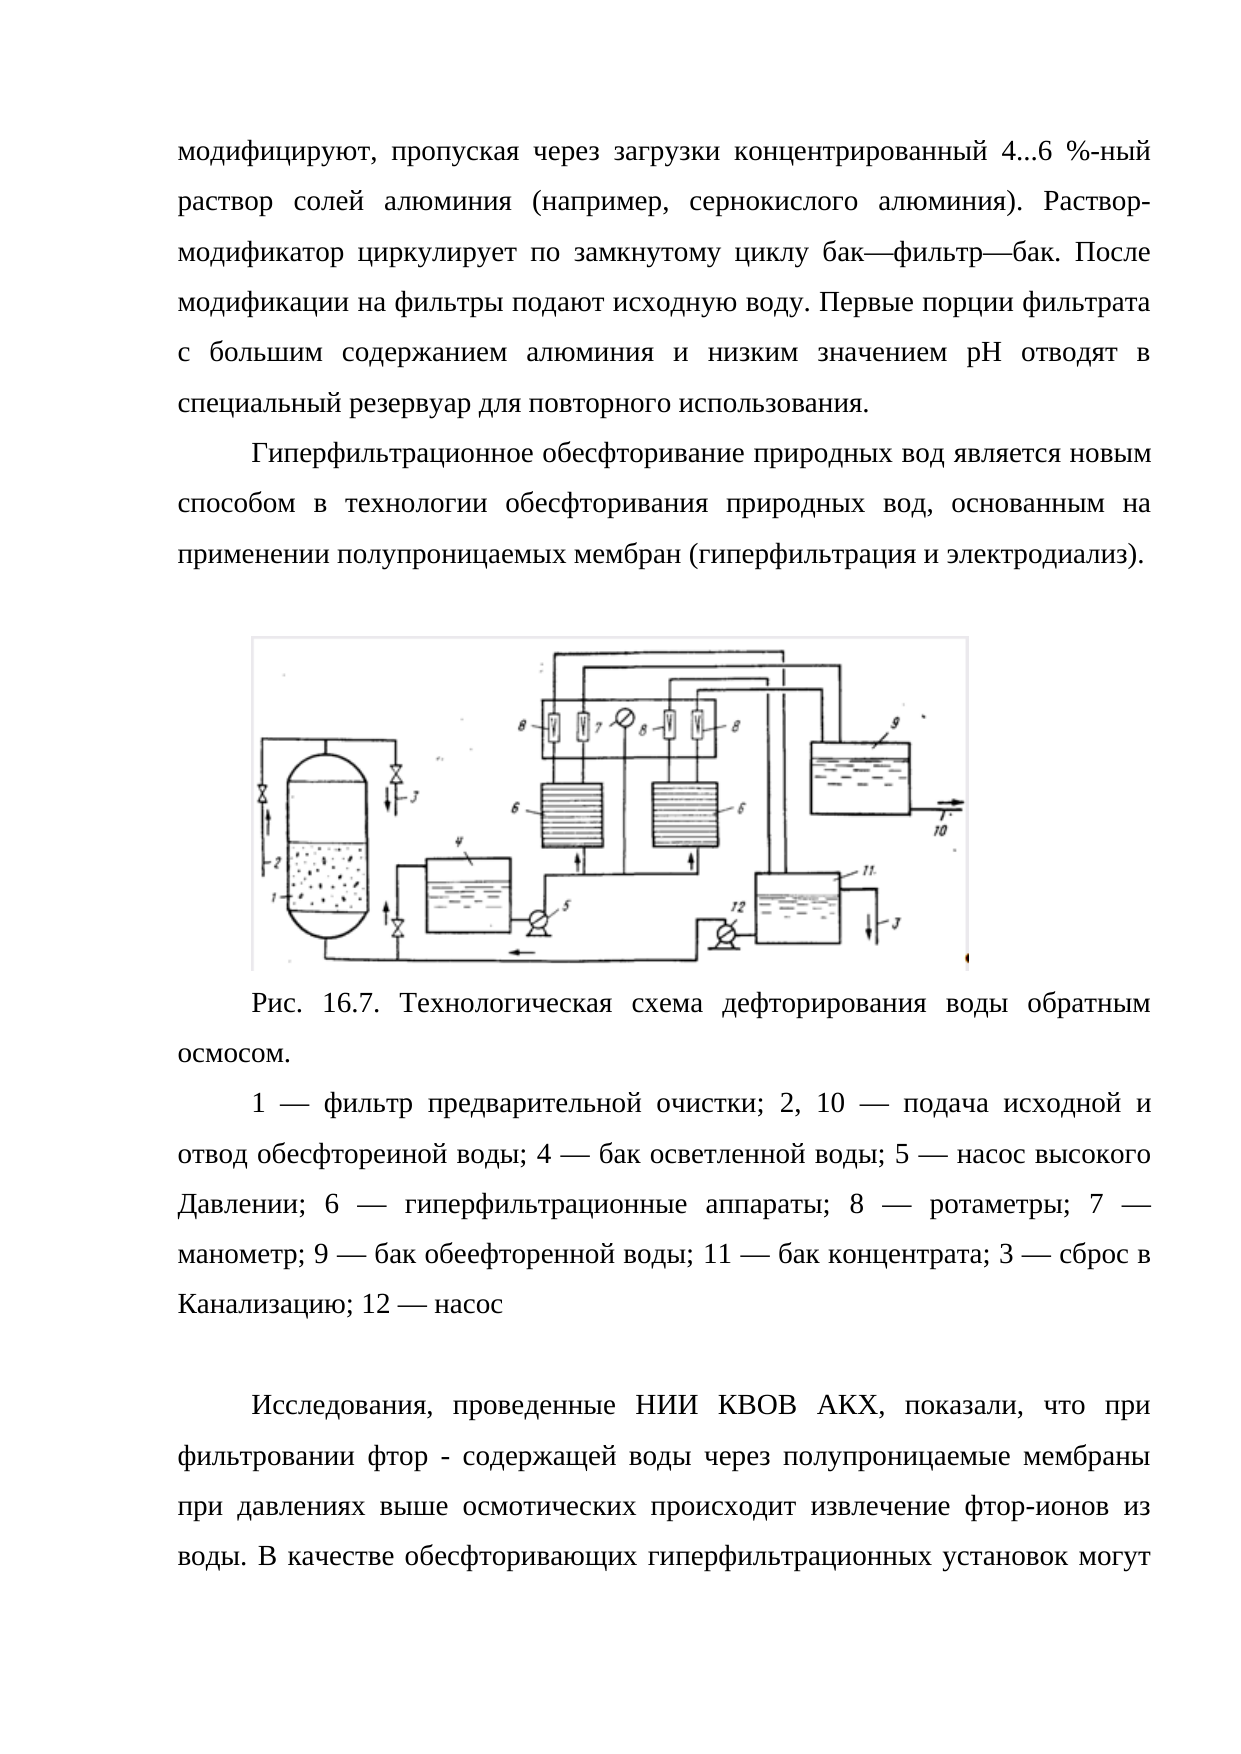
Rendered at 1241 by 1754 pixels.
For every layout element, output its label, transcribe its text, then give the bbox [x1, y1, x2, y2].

picture [251, 636, 969, 971]
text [177, 133, 1152, 418]
text Рис. 16.7. Технологическая схема дефторирования воды обратным осмосом. [177, 985, 1152, 1069]
text 1 — фильтр предварительной очистки; 2, 10 — подача исходной и отвод обесфтореиной воды; 4 — бак осветленной воды; 5 — насос высокого Давлении; 6 — гиперфильтрационные аппараты; 8 — ротаметры; 7 — манометр; 9 — бак обеефторенной воды; 11 — бак концентрата; 3 — сброс в Канализацию; 12 — насос [177, 1085, 1152, 1320]
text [177, 1387, 1152, 1572]
text Гиперфильтрационное обесфторивание природных вод является новым способом в технологии обесфторивания природных вод, основанным на применении полупроницаемых мембран (гиперфильтрация и электродиализ). [177, 435, 1152, 569]
